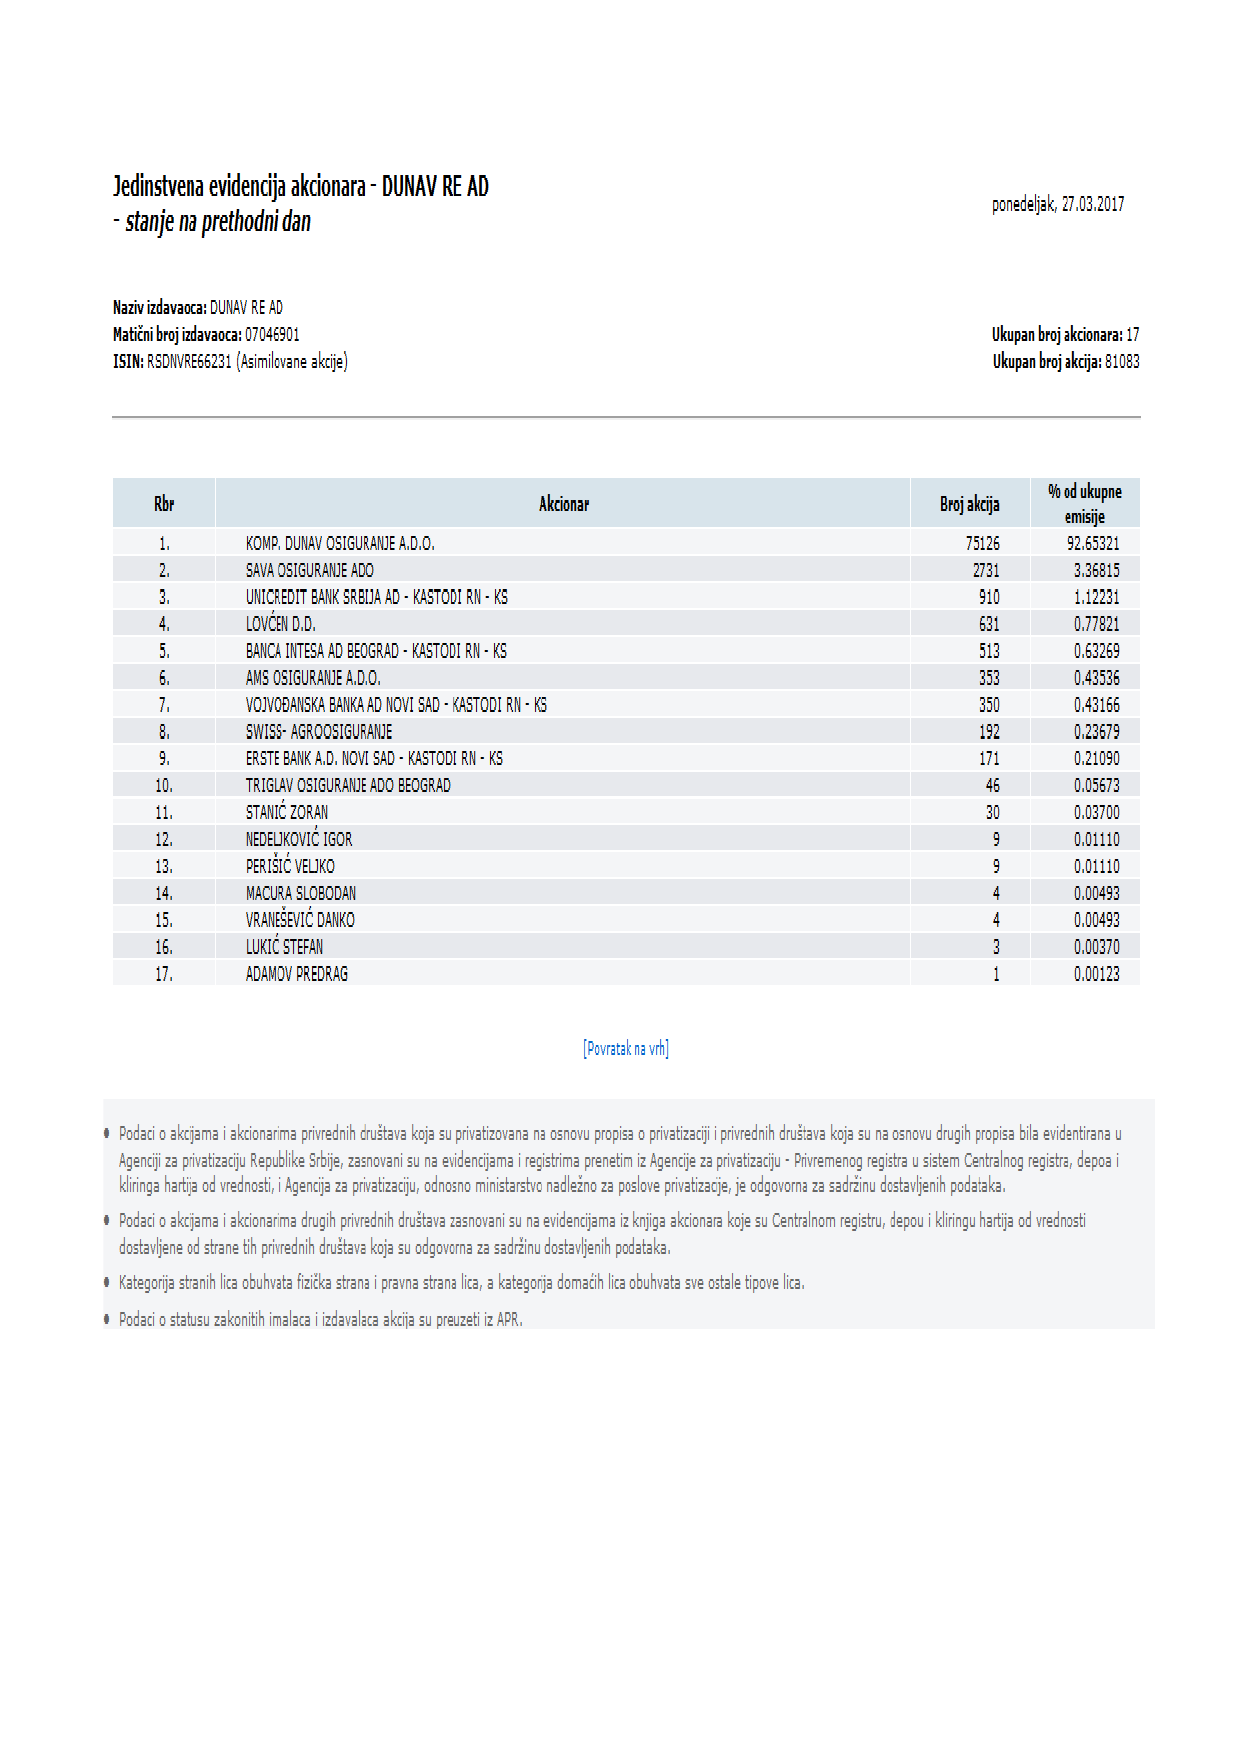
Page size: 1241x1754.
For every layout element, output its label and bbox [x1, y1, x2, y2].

picture [103, 147, 1155, 1329]
